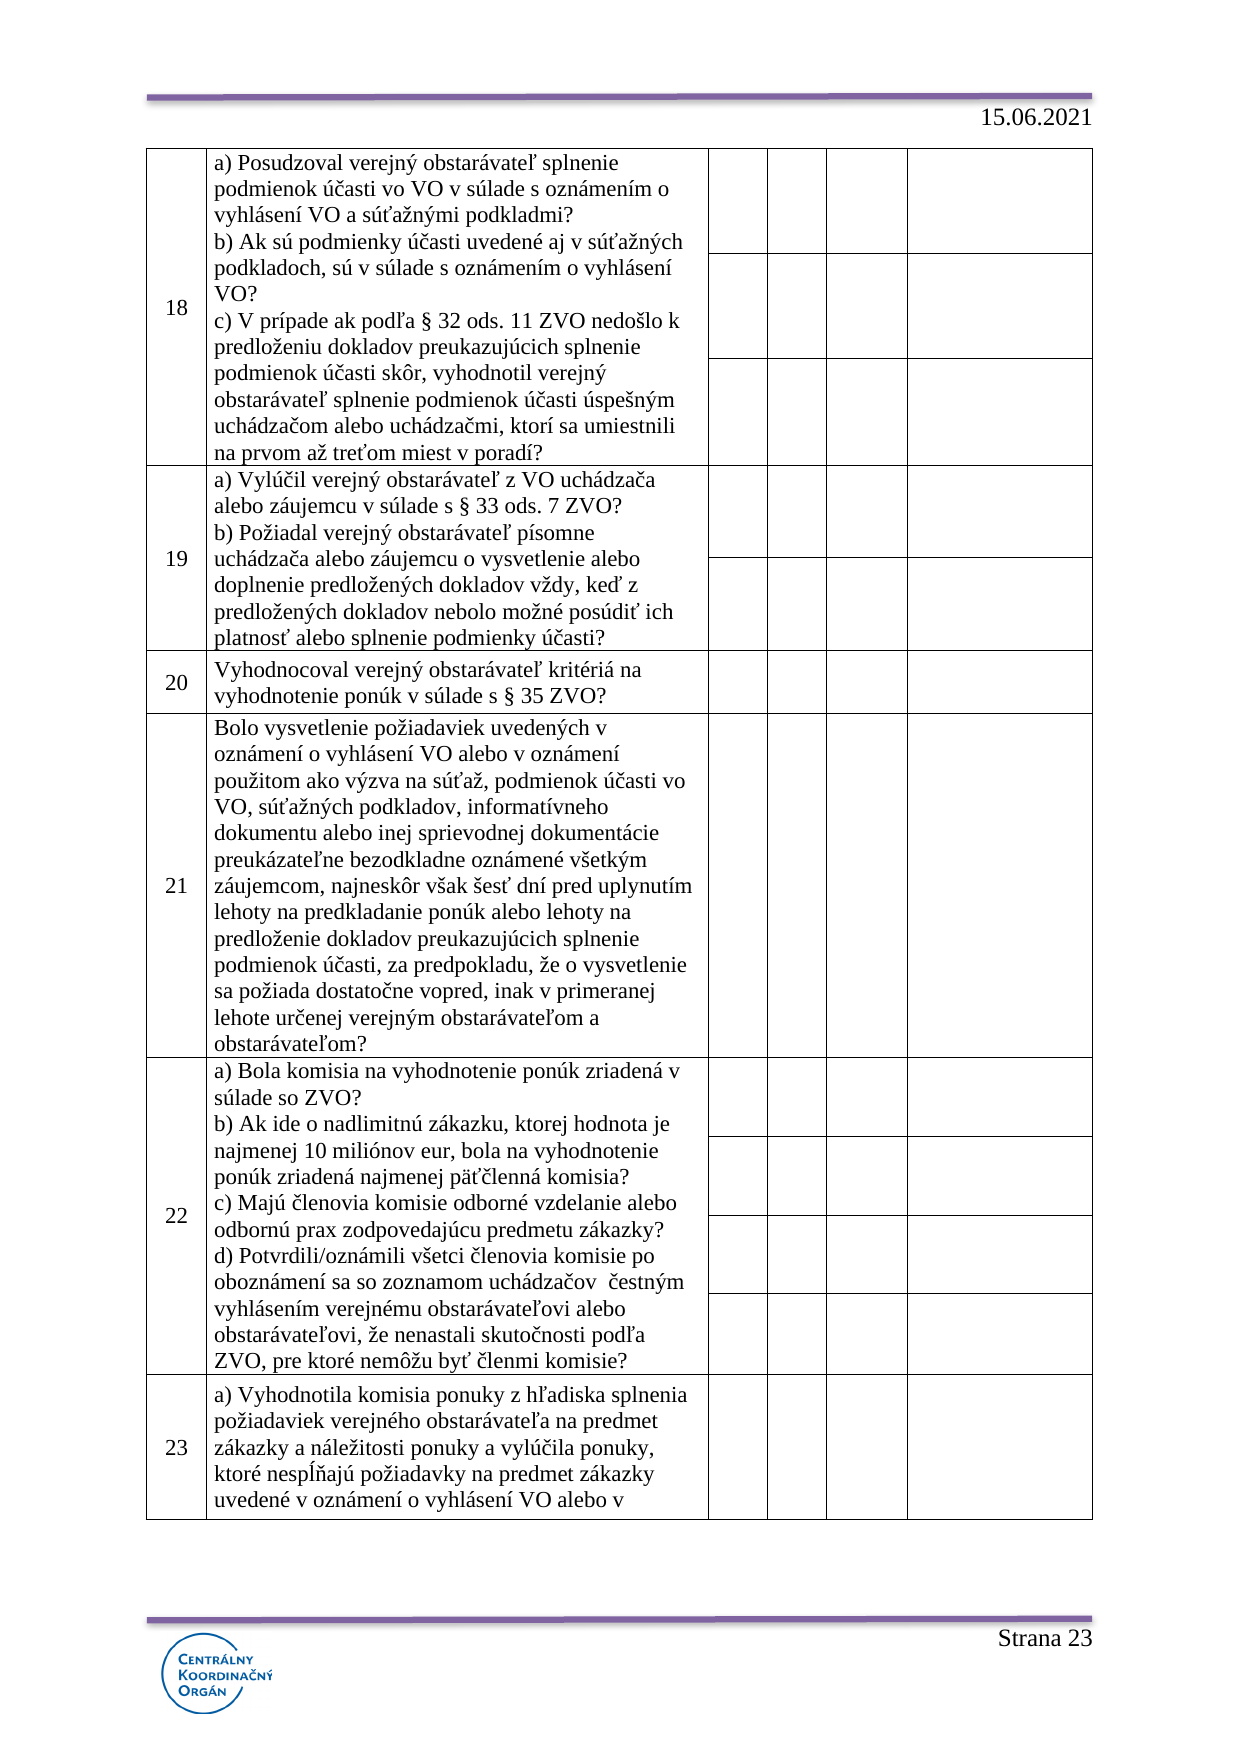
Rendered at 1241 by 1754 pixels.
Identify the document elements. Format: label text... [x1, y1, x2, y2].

table_cell [908, 254, 1092, 358]
table_cell [827, 1375, 907, 1519]
table_cell [768, 1137, 826, 1214]
table_cell [908, 1294, 1092, 1374]
table_cell [827, 558, 907, 650]
table_cell [827, 1216, 907, 1293]
table_cell [908, 714, 1092, 1057]
table_cell [709, 1137, 767, 1214]
table_cell 20 [147, 651, 206, 713]
table_cell [709, 149, 767, 253]
table_cell [827, 149, 907, 253]
table_cell [709, 254, 767, 358]
table_cell [709, 359, 767, 465]
table_cell 18 [147, 149, 206, 465]
table_cell [768, 1058, 826, 1136]
table_cell 21 [147, 714, 206, 1057]
table_cell 23 [147, 1375, 206, 1519]
table_cell [908, 558, 1092, 650]
table_cell [768, 149, 826, 253]
table_cell [827, 1294, 907, 1374]
table_cell [709, 1058, 767, 1136]
table_cell [709, 651, 767, 713]
table_cell [709, 1375, 767, 1519]
table_cell Bolo vysvetlenie požiadaviek uvedených v oznámení o vyhlásení VO alebo v oznámení použitom ako výzva na súťaž, podmienok účasti vo VO, súťažných podkladov, informatívneho dokumentu alebo inej sprievodnej dokumentácie preukázateľne bezodkladne oznámené všetkým záujemcom, najneskôr však šesť dní pred uplynutím lehoty na predkladanie ponúk alebo lehoty na predloženie dokladov preukazujúcich splnenie podmienok účasti, za predpokladu, že o vysvetlenie sa požiada dostatočne vopred, inak v primeranej lehote určenej verejným obstarávateľom a obstarávateľom? [207, 714, 708, 1057]
table_cell a) Vylúčil verejný obstarávateľ z VO uchádzača alebo záujemcu v súlade s § 33 ods. 7 ZVO? b) Požiadal verejný obstarávateľ písomne uchádzača alebo záujemcu o vysvetlenie alebo doplnenie predložených dokladov vždy, keď z predložených dokladov nebolo možné posúdiť ich platnosť alebo splnenie podmienky účasti? [207, 466, 708, 650]
table_cell [768, 558, 826, 650]
table_cell [709, 1216, 767, 1293]
table_cell [827, 1137, 907, 1214]
table_cell [768, 1294, 826, 1374]
table_cell a) Posudzoval verejný obstarávateľ splnenie podmienok účasti vo VO v súlade s oznámením o vyhlásení VO a súťažnými podkladmi? b) Ak sú podmienky účasti uvedené aj v súťažných podkladoch, sú v súlade s oznámením o vyhlásení VO? c) V prípade ak podľa § 32 ods. 11 ZVO nedošlo k predloženiu dokladov preukazujúcich splnenie podmienok účasti skôr, vyhodnotil verejný obstarávateľ splnenie podmienok účasti úspešným uchádzačom alebo uchádzačmi, ktorí sa umiestnili na prvom až treťom miest v poradí? [207, 149, 708, 465]
table_cell [768, 466, 826, 557]
table_cell [709, 558, 767, 650]
table_cell [908, 1058, 1092, 1136]
table_cell [827, 1058, 907, 1136]
table_cell [768, 651, 826, 713]
table_cell [908, 149, 1092, 253]
table_cell [768, 254, 826, 358]
table_cell [768, 359, 826, 465]
table_cell [908, 651, 1092, 713]
table_cell [709, 1294, 767, 1374]
table_cell 19 [147, 466, 206, 650]
table_cell [908, 1216, 1092, 1293]
table_cell [768, 1375, 826, 1519]
table_cell [908, 1375, 1092, 1519]
table_cell [827, 714, 907, 1057]
table_cell [827, 359, 907, 465]
table_cell [827, 651, 907, 713]
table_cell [207, 1375, 708, 1519]
table_cell [709, 714, 767, 1057]
table_cell [908, 466, 1092, 557]
table_cell [768, 714, 826, 1057]
table_cell [908, 1137, 1092, 1214]
table_cell [709, 466, 767, 557]
table_cell [827, 466, 907, 557]
table_cell 22 [147, 1058, 206, 1374]
table_cell Vyhodnocoval verejný obstarávateľ kritériá na vyhodnotenie ponúk v súlade s § 35 ZVO? [207, 651, 708, 713]
table_cell [908, 359, 1092, 465]
table_cell [768, 1216, 826, 1293]
picture [159, 1631, 272, 1713]
table_cell [827, 254, 907, 358]
table_cell a) Bola komisia na vyhodnotenie ponúk zriadená v súlade so ZVO? b) Ak ide o nadlimitnú zákazku, ktorej hodnota je najmenej 10 miliónov eur, bola na vyhodnotenie ponúk zriadená najmenej päťčlenná komisia? c) Majú členovia komisie odborné vzdelanie alebo odbornú prax zodpovedajúcu predmetu zákazky? d) Potvrdili/oznámili všetci členovia komisie po oboznámení sa so zoznamom uchádzačov čestným vyhlásením verejnému obstarávateľovi alebo obstarávateľovi, že nenastali skutočnosti podľa ZVO, pre ktoré nemôžu byť členmi komisie? [207, 1058, 708, 1374]
